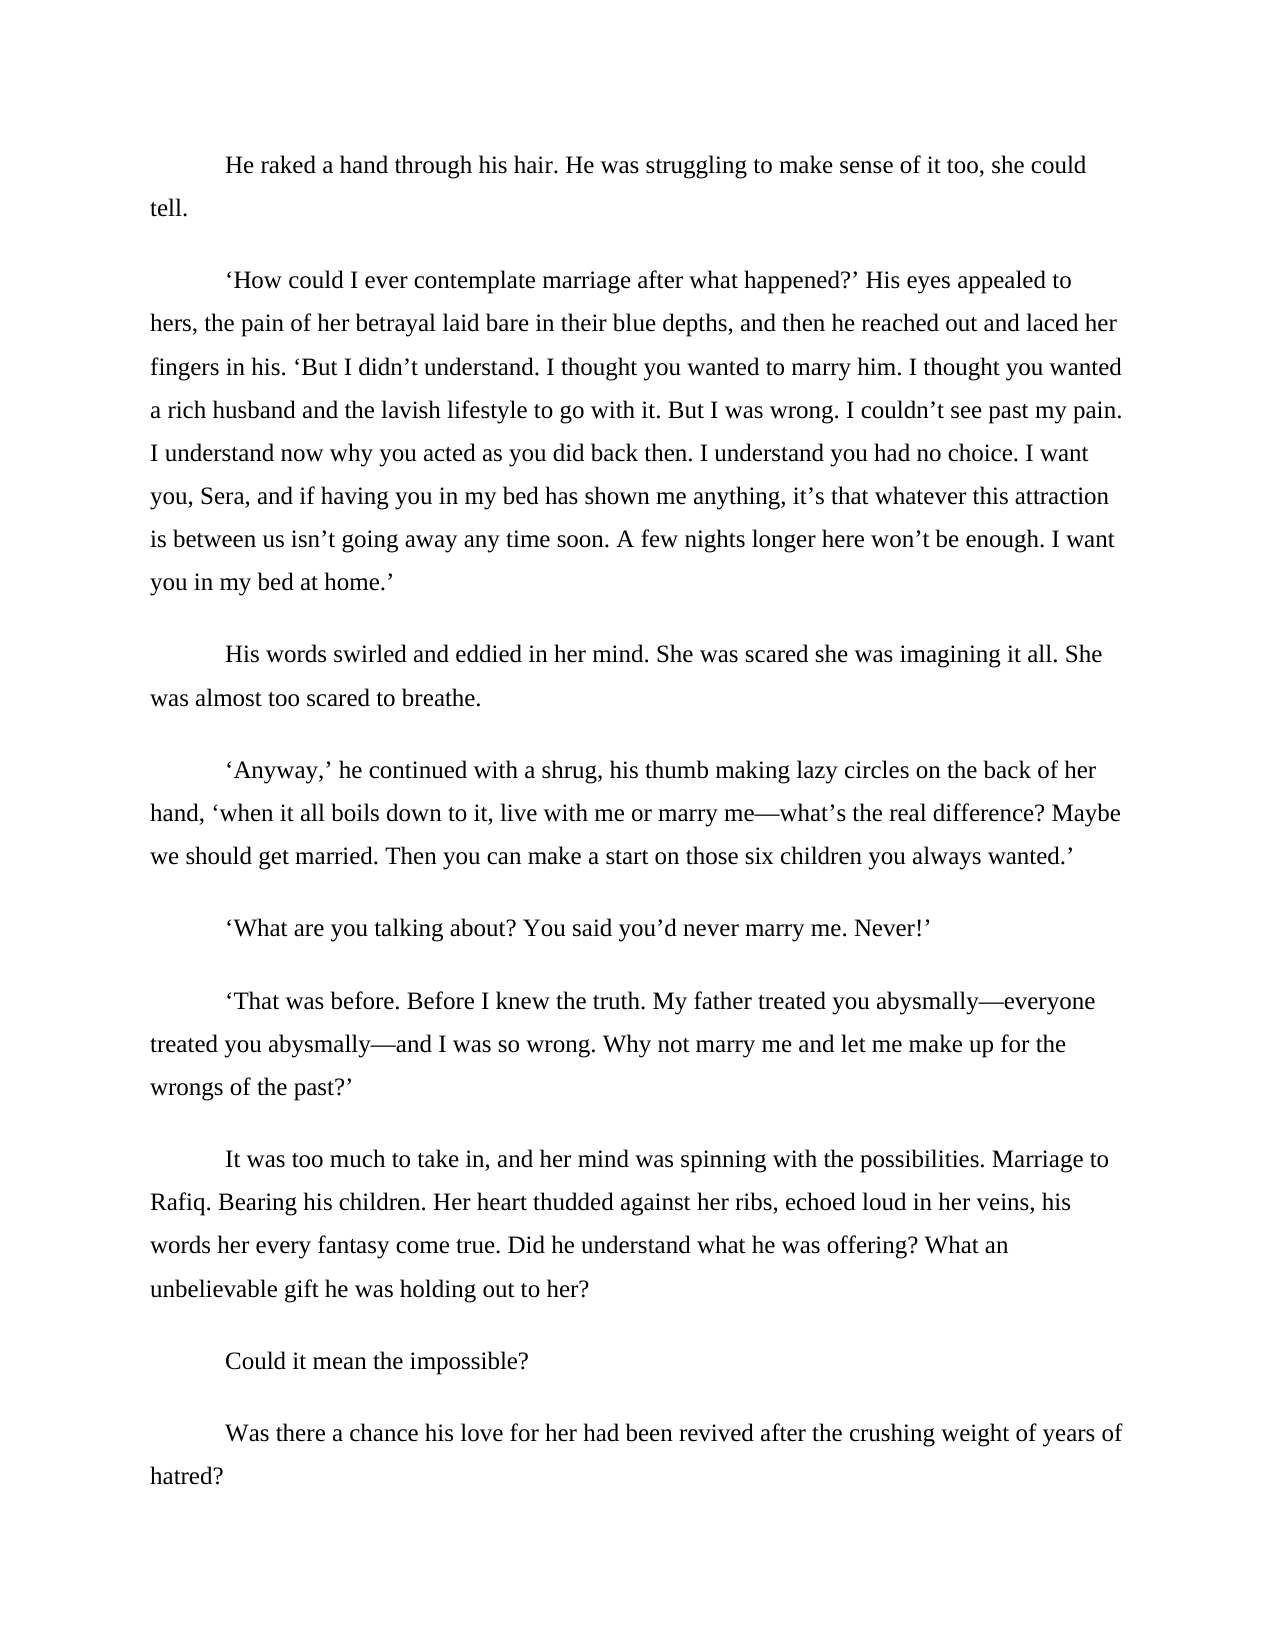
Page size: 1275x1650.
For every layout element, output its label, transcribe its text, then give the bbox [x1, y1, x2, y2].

text ‘That was before. Before I knew the truth. My father treated you abysmally—everyone treated you abysmally—and I was so wrong. Why not marry me and let me make up for the wrongs of the past?’ [150, 986, 1125, 1101]
text Was there a chance his love for her had been revived after the crushing weight of years of hatred? [150, 1418, 1125, 1490]
text ‘Anyway,’ he continued with a shrug, his thumb making lazy circles on the back of her hand, ‘when it all boils down to it, live with me or marry me—what’s the real difference? Maybe we should get married. Then you can make a start on those six children you always wanted.’ [150, 755, 1125, 870]
text He raked a hand through his hair. He was struggling to make sense of it too, she could tell. [150, 150, 1125, 222]
text ‘What are you talking about? You said you’d never marry me. Never!’ [150, 913, 1125, 942]
text ‘How could I ever contemplate marriage after what happened?’ His eyes appealed to hers, the pain of her betrayal laid bare in their blue depths, and then he reached out and laced her fingers in his. ‘But I didn’t understand. I thought you wanted to marry him. I thought you wanted a rich husband and the lavish lifestyle to go with it. But I was wrong. I couldn’t see past my pain. I understand now why you acted as you did back then. I understand you had no choice. I want you, Sera, and if having you in my bed has shown me anything, it’s that whatever this attraction is between us isn’t going away any time soon. A few nights longer here won’t be enough. I want you in my bed at home.’ [150, 265, 1125, 596]
text Could it mean the impossible? [150, 1346, 1125, 1375]
text It was too much to take in, and her mind was spinning with the possibilities. Marriage to Rafiq. Bearing his children. Her heart thudded against her ribs, echoed loud in her veins, his words her every fantasy come true. Did he understand what he was offering? What an unbelievable gift he was holding out to her? [150, 1144, 1125, 1302]
text His words swirled and eddied in her mind. She was scared she was imagining it all. She was almost too scared to breathe. [150, 639, 1125, 711]
